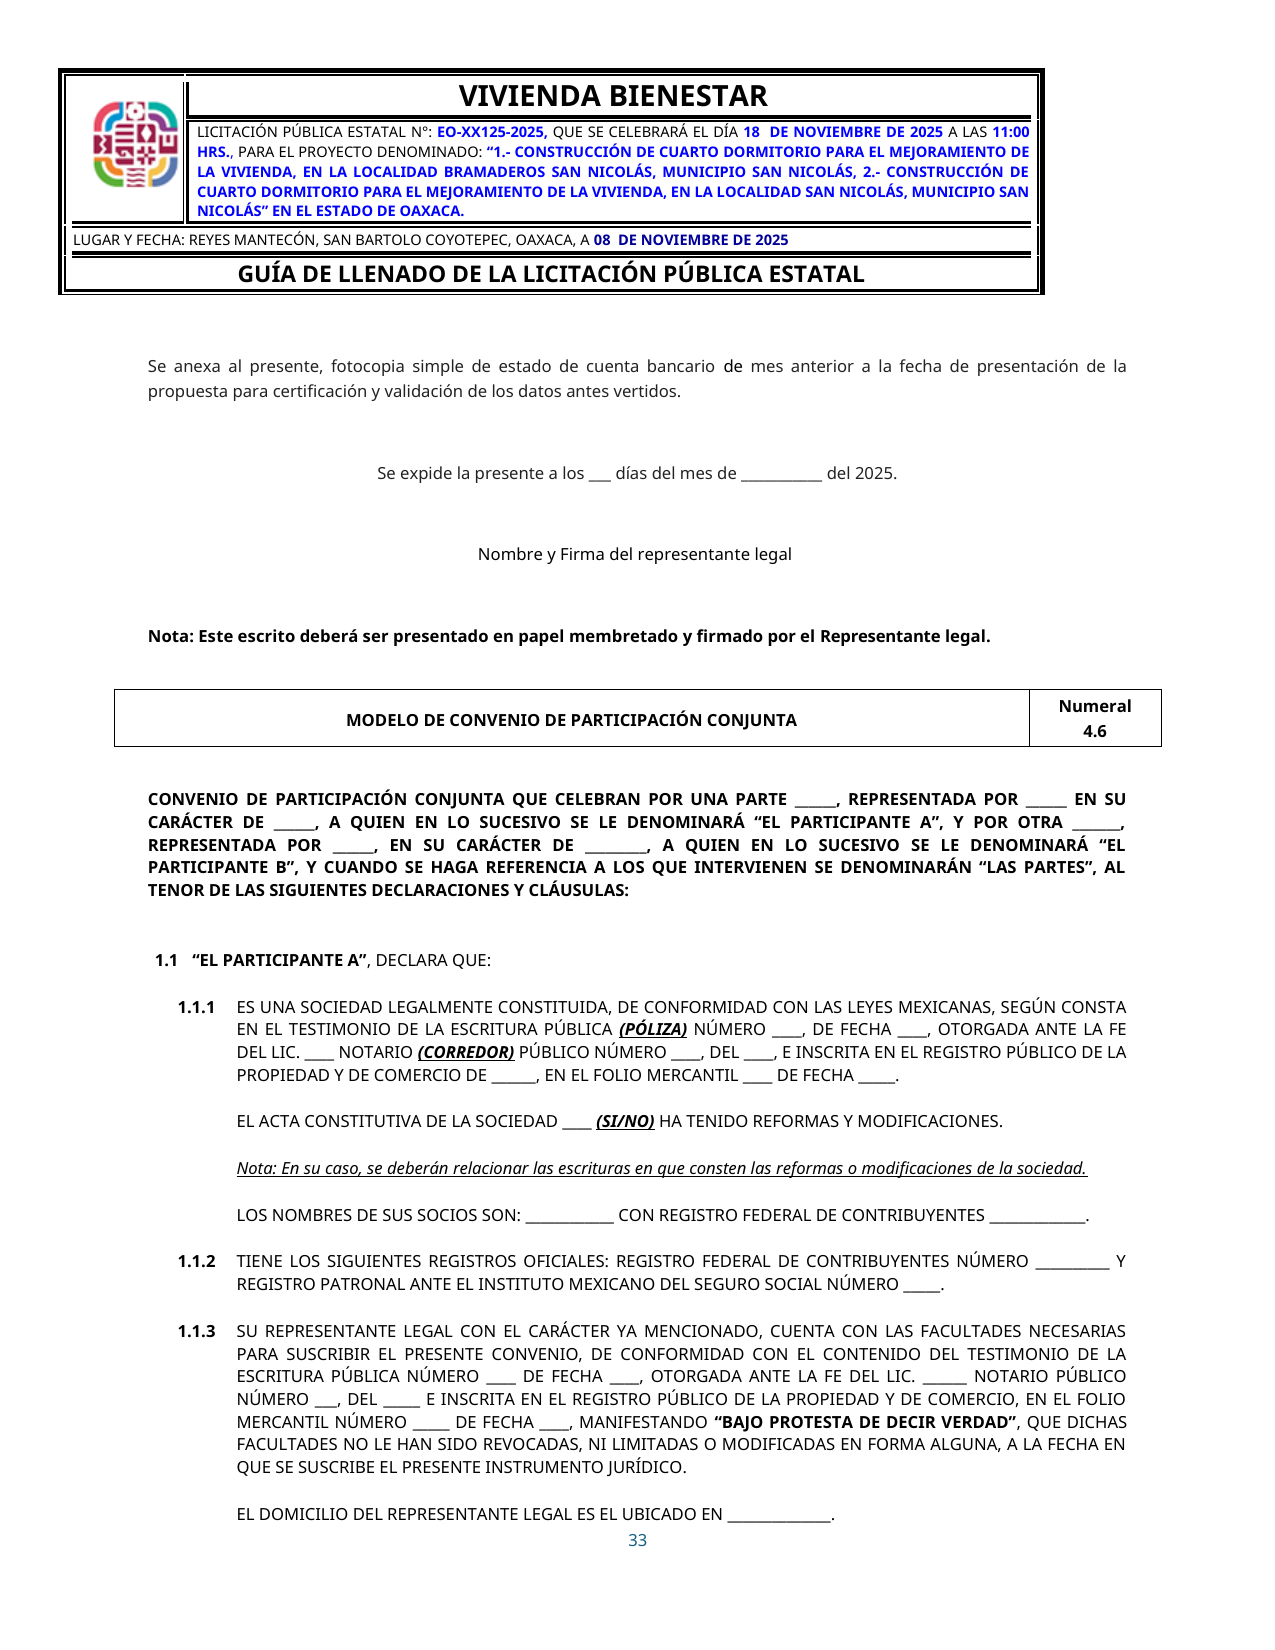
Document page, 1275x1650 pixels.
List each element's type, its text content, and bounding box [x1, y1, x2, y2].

text EL ACTA CONSTITUTIVA DE LA SOCIEDAD ____ (SI/NO) HA TENIDO REFORMAS Y MODIFICACIONES. [236, 1110, 1127, 1133]
text Se anexa al presente, fotocopia simple de estado de cuenta bancario de mes anterior a la fecha de presentación de la propuesta para certificación y validación de los datos antes vertidos. [148, 355, 1127, 402]
text 1.1.3 SU REPRESENTANTE LEGAL CON EL CARÁCTER YA MENCIONADO, CUENTA CON LAS FACULTADES NECESARIAS PARA SUSCRIBIR EL PRESENTE CONVENIO, DE CONFORMIDAD CON EL CONTENIDO DEL TESTIMONIO DE LA ESCRITURA PÚBLICA NÚMERO ____ DE FECHA ____, OTORGADA ANTE LA FE DEL LIC. ______ NOTARIO PÚBLICO NÚMERO ___, DEL _____ E INSCRITA EN EL REGISTRO PÚBLICO DE LA PROPIEDAD Y DE COMERCIO, EN EL FOLIO MERCANTIL NÚMERO _____ DE FECHA ____, MANIFESTANDO “BAJO PROTESTA DE DECIR VERDAD”, QUE DICHAS FACULTADES NO LE HAN SIDO REVOCADAS, NI LIMITADAS O MODIFICADAS EN FORMA ALGUNA, A LA FECHA EN QUE SE SUSCRIBE EL PRESENTE INSTRUMENTO JURÍDICO. [177, 1319, 1127, 1478]
text Nombre y Firma del representante legal [148, 542, 1122, 565]
text 1.1.1 ES UNA SOCIEDAD LEGALMENTE CONSTITUIDA, DE CONFORMIDAD CON LAS LEYES MEXICANAS, SEGÚN CONSTA EN EL TESTIMONIO DE LA ESCRITURA PÚBLICA (PÓLIZA) NÚMERO ____, DE FECHA ____, OTORGADA ANTE LA FE DEL LIC. ____ NOTARIO (CORREDOR) PÚBLICO NÚMERO ____, DEL ____, E INSCRITA EN EL REGISTRO PÚBLICO DE LA PROPIEDAD Y DE COMERCIO DE ______, EN EL FOLIO MERCANTIL ____ DE FECHA _____. [177, 995, 1127, 1086]
table_header MODELO DE CONVENIO DE PARTICIPACIÓN CONJUNTA [115, 690, 1029, 746]
list “EL PARTICIPANTE A”, DECLARA QUE: [154, 949, 1127, 971]
text Nota: Este escrito deberá ser presentado en papel membretado y firmado por el Representante legal. [148, 624, 1127, 647]
table_header Numeral 4.6 [1030, 690, 1161, 746]
text Se expide la presente a los ___ días del mes de ___________ del 2025. [148, 462, 1127, 484]
text CONVENIO DE PARTICIPACIÓN CONJUNTA QUE CELEBRAN POR UNA PARTE ______, REPRESENTADA POR ______ EN SU CARÁCTER DE ______, A QUIEN EN LO SUCESIVO SE LE DENOMINARÁ “EL PARTICIPANTE A”, Y POR OTRA _______, REPRESENTADA POR ______, EN SU CARÁCTER DE _________, A QUIEN EN LO SUCESIVO SE LE DENOMINARÁ “EL PARTICIPANTE B”, Y CUANDO SE HAGA REFERENCIA A LOS QUE INTERVIENEN SE DENOMINARÁN “LAS PARTES”, AL TENOR DE LAS SIGUIENTES DECLARACIONES Y CLÁUSULAS: [148, 788, 1127, 901]
picture [82, 93, 183, 193]
picture [184, 93, 189, 193]
text 1.1.2 TIENE LOS SIGUIENTES REGISTROS OFICIALES: REGISTRO FEDERAL DE CONTRIBUYENTES NÚMERO __________ Y REGISTRO PATRONAL ANTE EL INSTITUTO MEXICANO DEL SEGURO SOCIAL NÚMERO _____. [177, 1250, 1127, 1296]
text Nota: En su caso, se deberán relacionar las escrituras en que consten las reformas o modificaciones de la sociedad. [236, 1157, 1127, 1179]
text LOS NOMBRES DE SUS SOCIOS SON: ____________ CON REGISTRO FEDERAL DE CONTRIBUYENTES _____________. [236, 1203, 1127, 1226]
text EL DOMICILIO DEL REPRESENTANTE LEGAL ES EL UBICADO EN ______________. [148, 1502, 1127, 1525]
